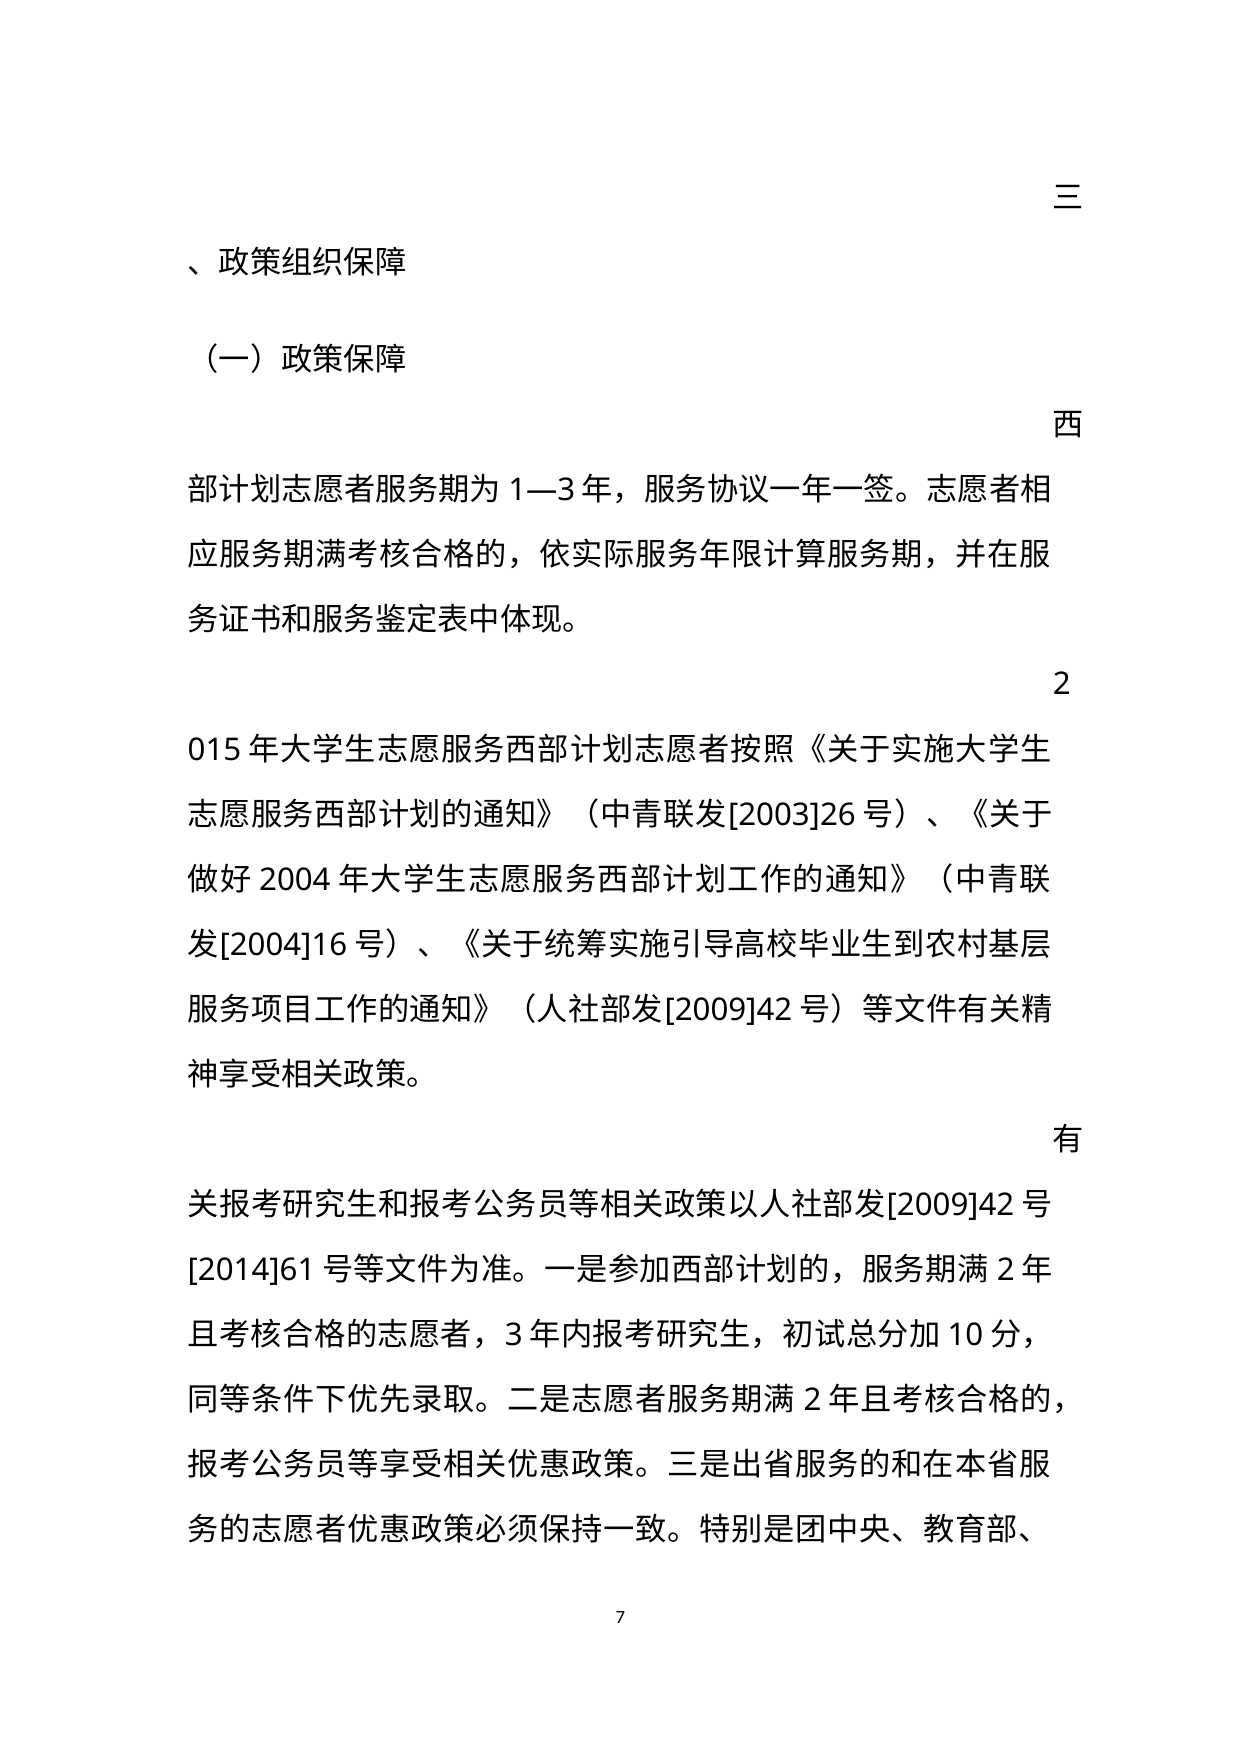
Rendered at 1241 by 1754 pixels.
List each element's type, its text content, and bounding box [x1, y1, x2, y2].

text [187, 1104, 1053, 1559]
text 西部计划志愿者服务期为1—3年，服务协议一年一签。志愿者相应服务期满考核合格的，依实际服务年限计算服务期，并在服务证书和服务鉴定表中体现。 [187, 389, 1053, 649]
text 三、政策组织保障 [187, 162, 1053, 292]
text （一）政策保障 [187, 292, 1053, 389]
text 2015年大学生志愿服务西部计划志愿者按照《关于实施大学生志愿服务西部计划的通知》（中青联发[2003]26号）、《关于做好2004年大学生志愿服务西部计划工作的通知》（中青联发[2004]16号）、《关于统筹实施引导高校毕业生到农村基层服务项目工作的通知》（人社部发[2009]42号）等文件有关精神享受相关政策。 [187, 649, 1053, 1104]
